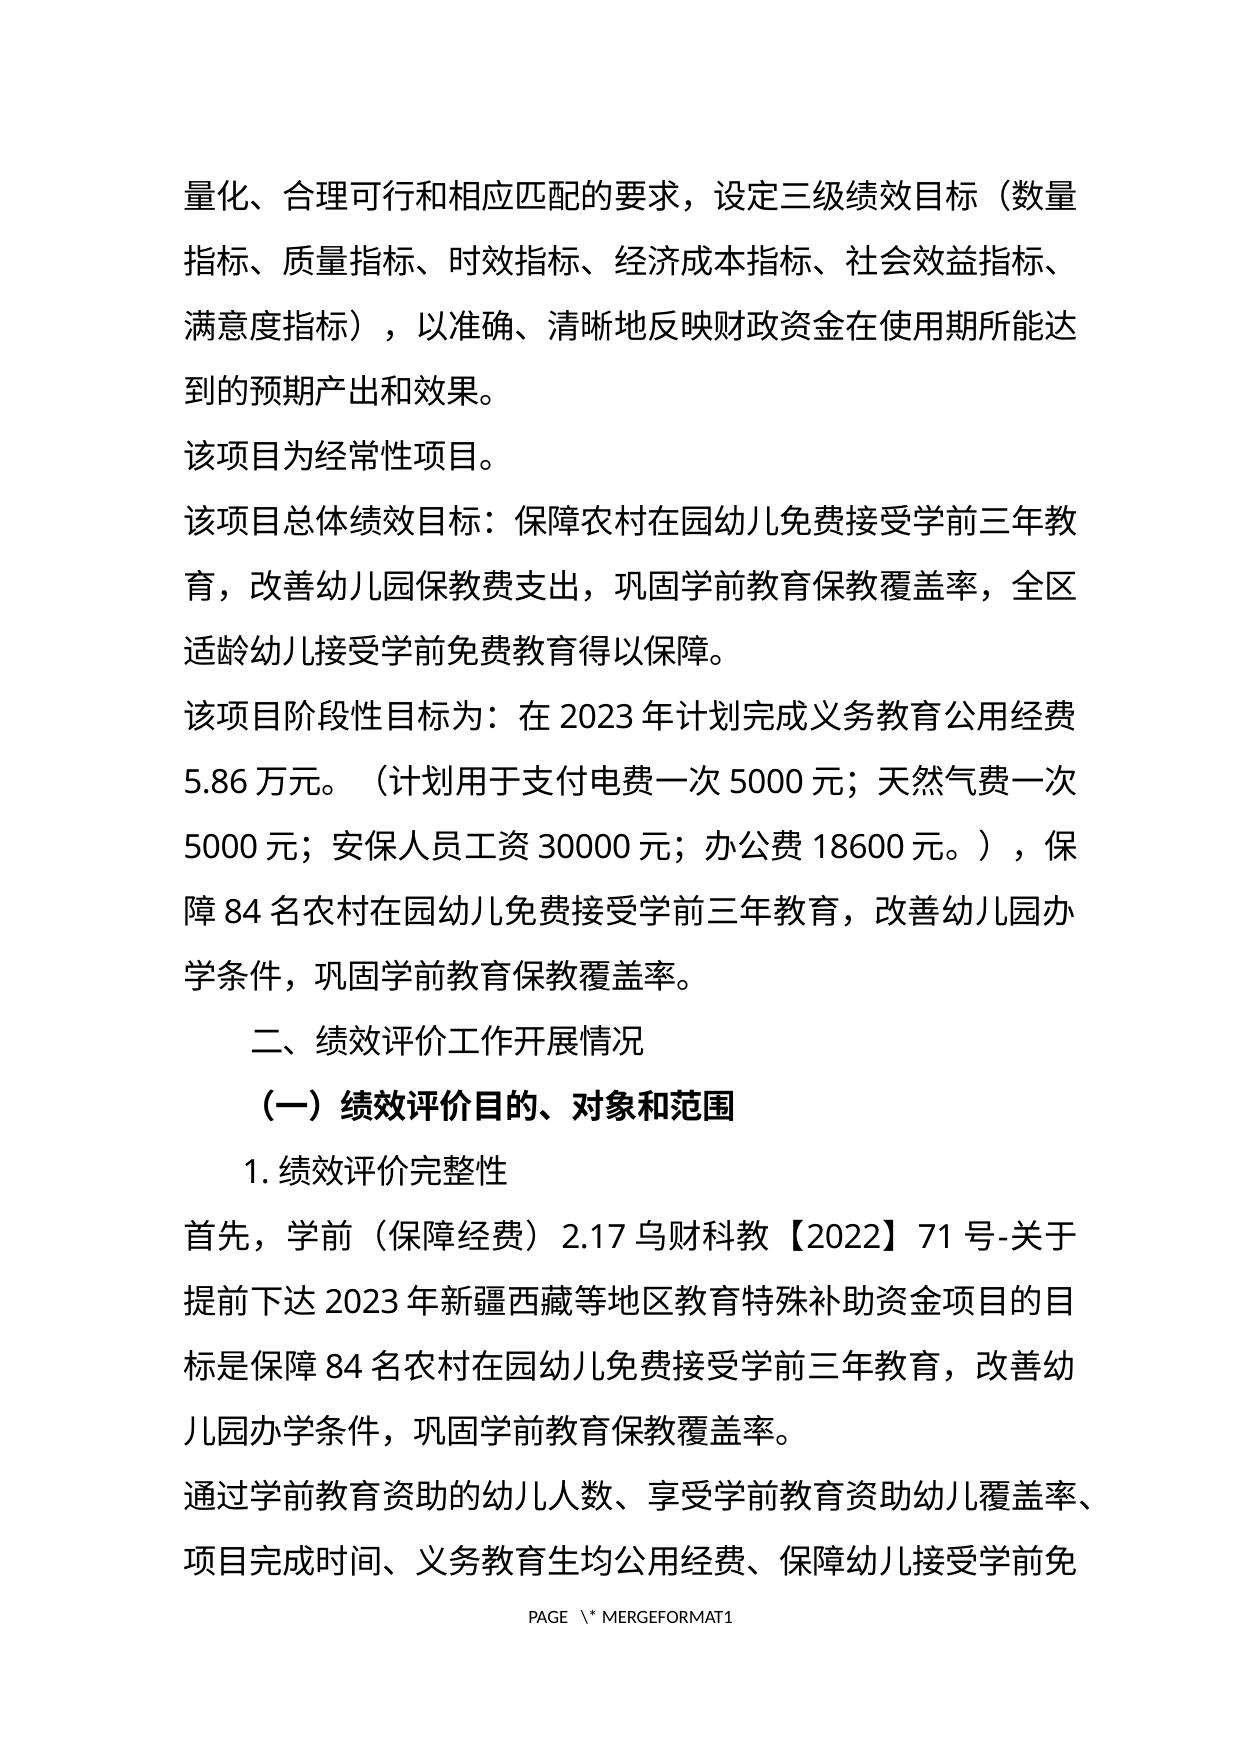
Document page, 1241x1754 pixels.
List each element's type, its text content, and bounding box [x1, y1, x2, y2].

text （一）绩效评价目的、对象和范围 [183, 1072, 1078, 1137]
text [183, 162, 1078, 1007]
text 二、绩效评价工作开展情况 [183, 1007, 1078, 1072]
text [183, 1137, 1078, 1592]
